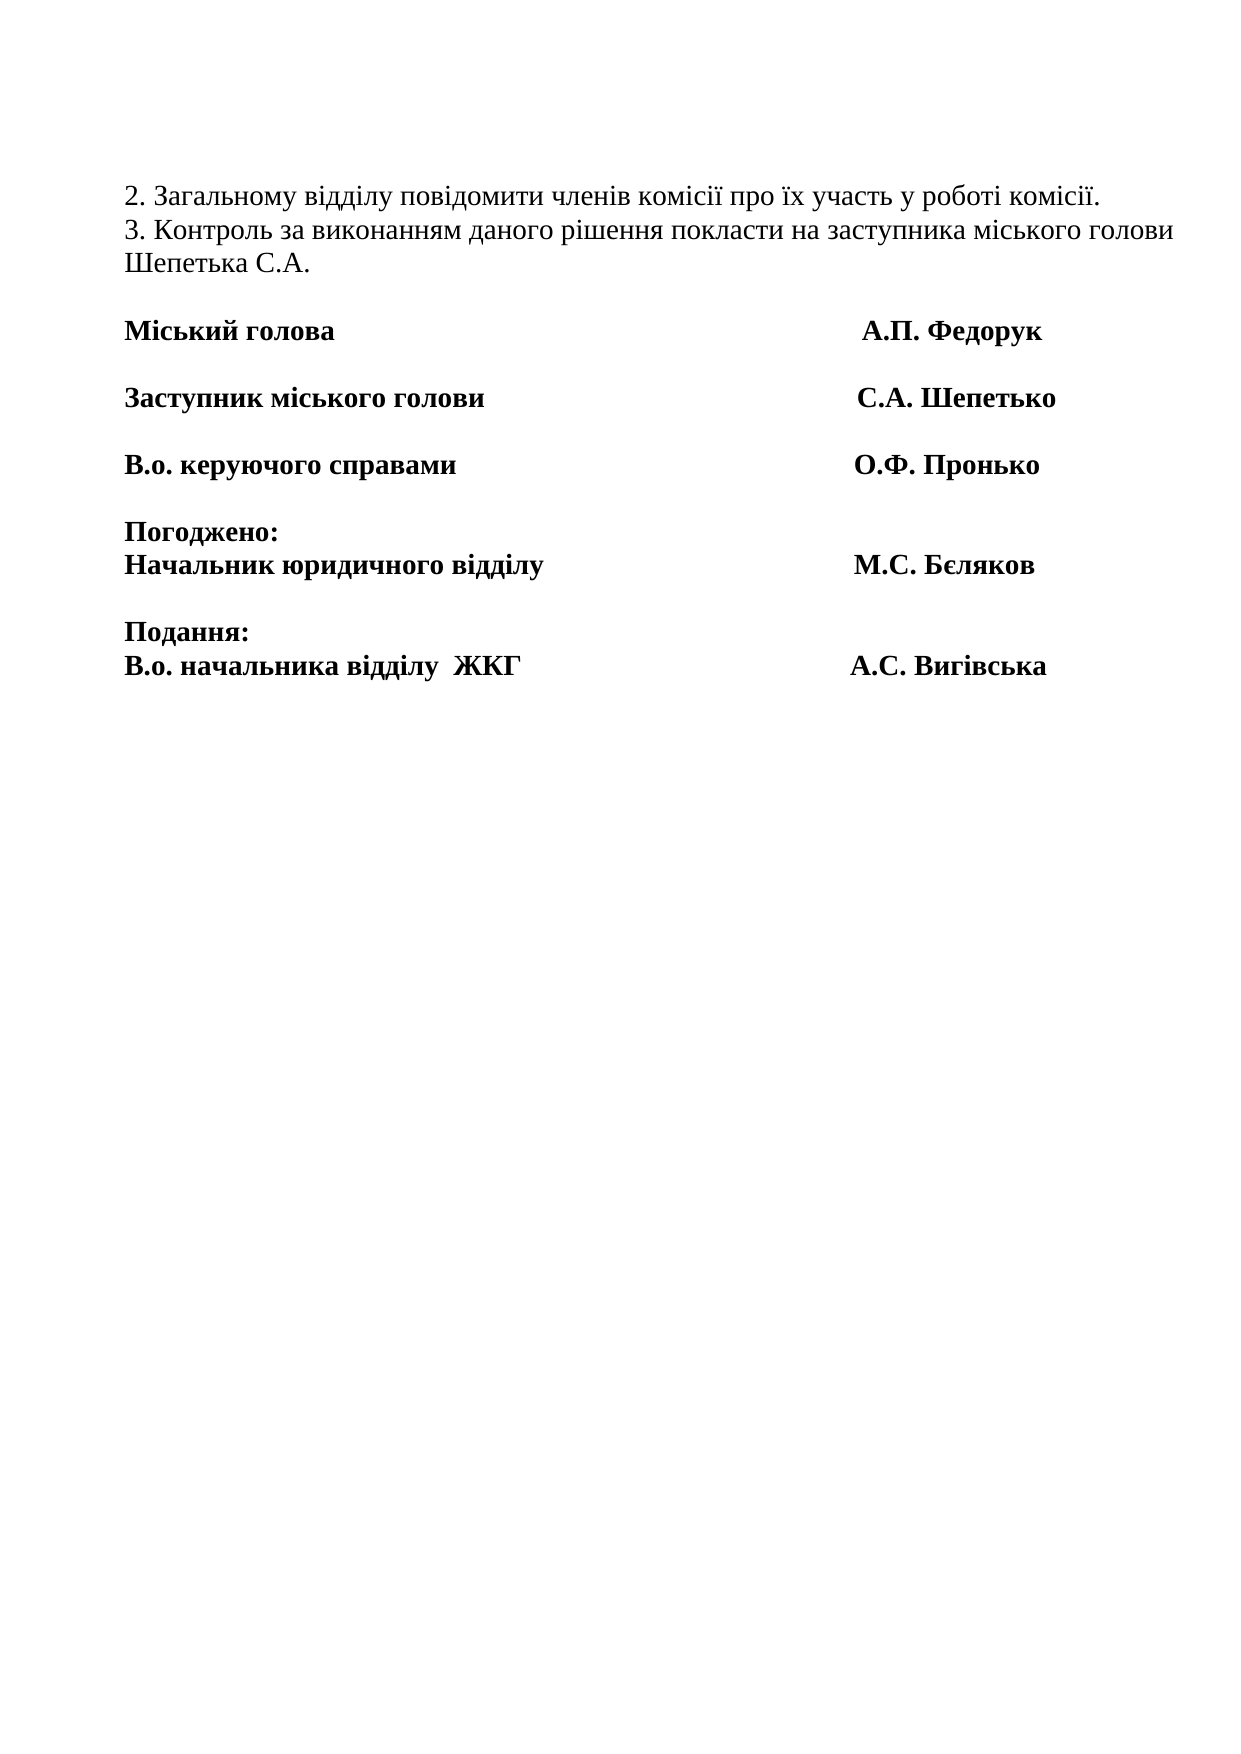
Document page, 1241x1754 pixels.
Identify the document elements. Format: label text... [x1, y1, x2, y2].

text Міський голова А.П. Федорук [124, 313, 1175, 346]
text Начальник юридичного відділу М.С. Бєляков [124, 547, 1175, 581]
text Погоджено: [124, 514, 1175, 547]
text В.о. начальника відділу ЖКГ А.С. Вигівська [124, 648, 1175, 682]
text В.о. керуючого справами О.Ф. Пронько [124, 447, 1175, 480]
text Подання: [124, 614, 1175, 648]
title Заступник міського голови С.А. Шепетько [124, 380, 1175, 413]
title 3. Контроль за виконанням даного рішення покласти на заступника міського голови Шепетька С.А. [124, 212, 1175, 279]
text 2. Загальному відділу повідомити членів комісії про їх участь у роботі комісії. [124, 178, 1175, 212]
